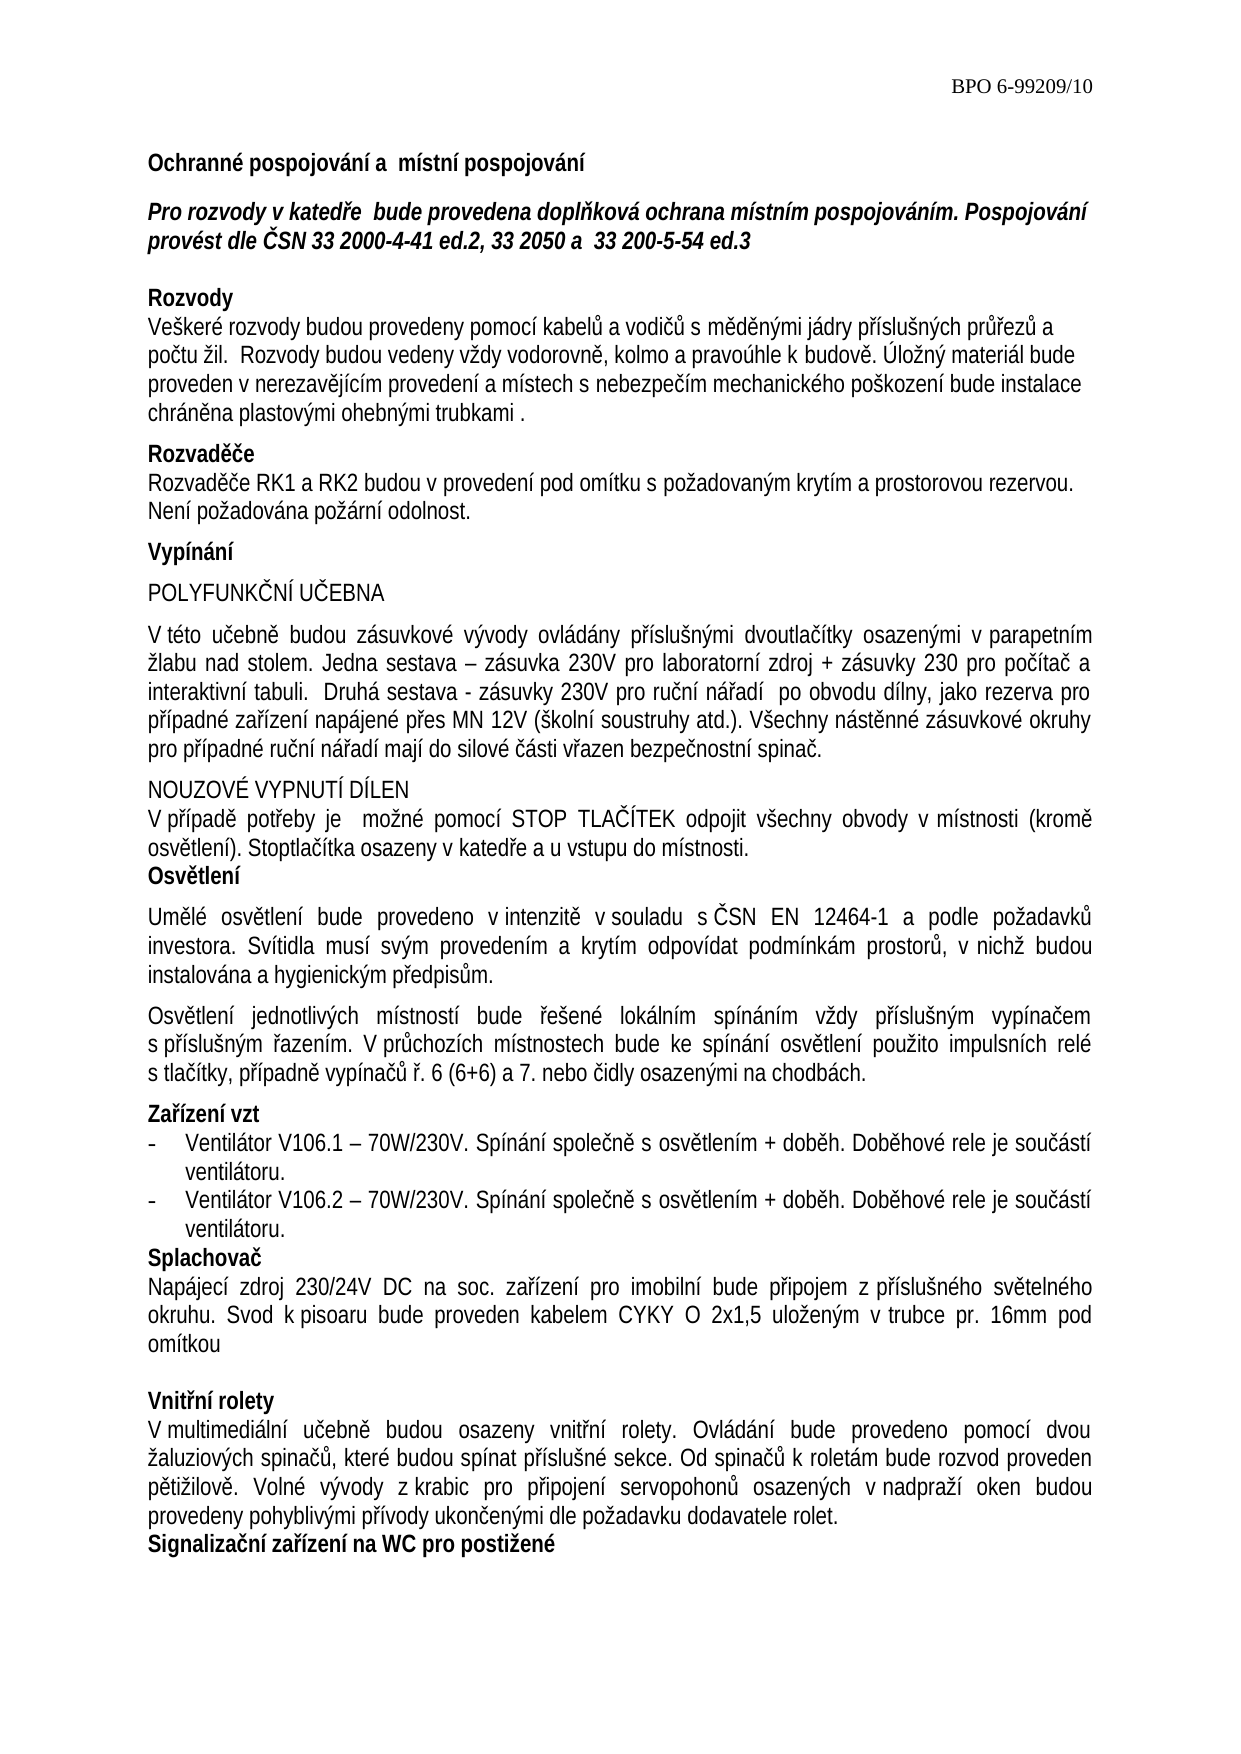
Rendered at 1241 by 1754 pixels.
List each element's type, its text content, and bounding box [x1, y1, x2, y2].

text Signalizační zařízení na WC pro postižené [148, 1529, 1093, 1558]
text Vnitřní rolety [148, 1386, 1093, 1415]
text Rozvody [148, 283, 1093, 312]
text NOUZOVÉ VYPNUTÍ DÍLEN [148, 775, 1093, 804]
list Ventilátor V106.2 – 70W/230V. Spínání společně s osvětlením + doběh. Doběhové rele je součástí ventilátoru. [148, 1185, 1093, 1243]
text V této učebně budou zásuvkové vývody ovládány příslušnými dvoutlačítky osazenými v parapetním žlabu nad stolem. Jedna sestava – zásuvka 230V pro laboratorní zdroj + zásuvky 230 pro počítač a interaktivní tabuli. Druhá sestava - zásuvky 230V pro ruční nářadí po obvodu dílny, jako rezerva pro případné zařízení napájené přes MN 12V (školní soustruhy atd.). Všechny nástěnné zásuvkové okruhy pro případné ruční nářadí mají do silové části vřazen bezpečnostní spinač. [148, 619, 1093, 763]
text POLYFUNKČNÍ UČEBNA [148, 578, 1093, 607]
text Napájecí zdroj 230/24V DC na soc. zařízení pro imobilní bude připojem z příslušného světelného okruhu. Svod k pisoaru bude proveden kabelem CYKY O 2x1,5 uloženým v trubce pr. 16mm pod omítkou [148, 1272, 1093, 1357]
text Rozvaděče [148, 439, 1093, 467]
text Vypínání [148, 537, 1093, 566]
text Ochranné pospojování a místní pospojování [148, 148, 1093, 176]
text Umělé osvětlení bude provedeno v intenzitě v souladu s ČSN EN 12464-1 a podle požadavků investora. Svítidla musí svým provedením a krytím odpovídat podmínkám prostorů, v nichž budou instalována a hygienickým předpisům. [148, 902, 1093, 988]
text Zařízení vzt [148, 1099, 1093, 1128]
text V případě potřeby je možné pomocí STOP TLAČÍTEK odpojit všechny obvody v místnosti (kromě osvětlení). Stoptlačítka osazeny v katedře a u vstupu do místnosti. [148, 804, 1093, 861]
text V multimediální učebně budou osazeny vnitřní rolety. Ovládání bude provedeno pomocí dvou žaluziových spinačů, které budou spínat příslušné sekce. Od spinačů k roletám bude rozvod proveden pětižilově. Volné vývody z krabic pro připojení servopohonů osazených v nadpraží oken budou provedeny pohyblivými přívody ukončenými dle požadavku dodavatele rolet. [148, 1415, 1093, 1529]
text Osvětlení jednotlivých místností bude řešené lokálním spínáním vždy příslušným vypínačem s příslušným řazením. V průchozích místnostech bude ke spínání osvětlení použito impulsních relé s tlačítky, případně vypínačů ř. 6 (6+6) a 7. nebo čidly osazenými na chodbách. [148, 1001, 1093, 1087]
subtitle Pro rozvody v katedře bude provedena doplňková ochrana místním pospojováním. Pospojování provést dle ČSN 33 2000-4-41 ed.2, 33 2050 a 33 200-5-54 ed.3 [148, 197, 1093, 254]
text Rozvaděče RK1 a RK2 budou v provedení pod omítku s požadovaným krytím a prostorovou rezervou. Není požadována požární odolnost. [148, 467, 1093, 525]
text Splachovač [148, 1243, 1093, 1272]
list Ventilátor V106.1 – 70W/230V. Spínání společně s osvětlením + doběh. Doběhové rele je součástí ventilátoru. [148, 1128, 1093, 1185]
text Osvětlení [148, 861, 1093, 890]
text Veškeré rozvody budou provedeny pomocí kabelů a vodičů s měděnými jádry příslušných průřezů a počtu žil. Rozvody budou vedeny vždy vodorovně, kolmo a pravoúhle k budově. Úložný materiál bude proveden v nerezavějícím provedení a místech s nebezpečím mechanického poškození bude instalace chráněna plastovými ohebnými trubkami . [148, 312, 1093, 426]
